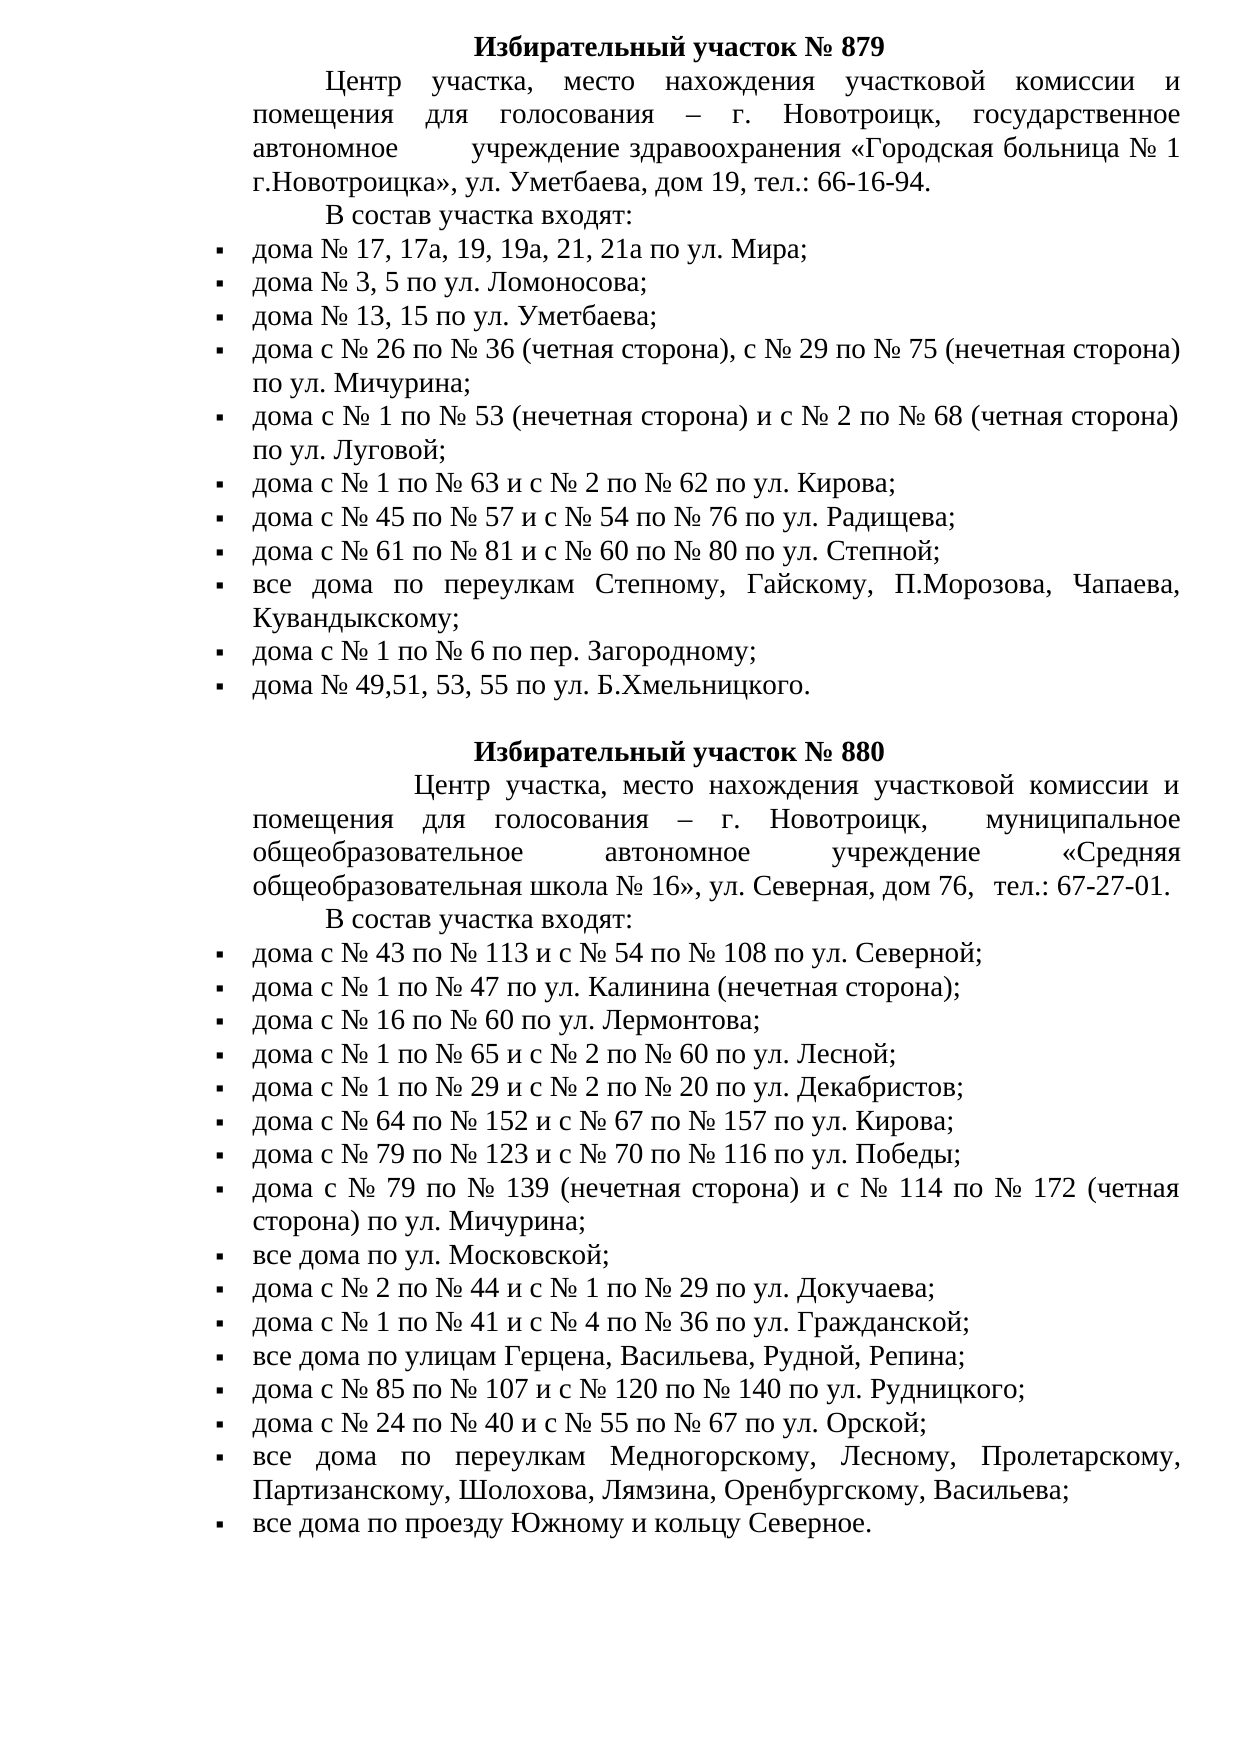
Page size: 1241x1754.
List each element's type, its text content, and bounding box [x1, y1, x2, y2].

list дома с № 64 по № 152 и с № 67 по № 157 по ул. Кирова; [215, 1103, 1181, 1136]
subtitle Избирательный участок № 879 [177, 29, 1181, 63]
list дома с № 1 по № 29 и с № 2 по № 20 по ул. Декабристов; [215, 1069, 1181, 1103]
list все дома по ул. Московской; [215, 1237, 1181, 1271]
list дома с № 24 по № 40 и с № 55 по № 67 по ул. Орской; [215, 1405, 1181, 1438]
list дома с № 79 по № 139 (нечетная сторона) и с № 114 по № 172 (четная сторона) по ул. Мичурина; [215, 1170, 1181, 1237]
list дома с № 85 по № 107 и с № 120 по № 140 по ул. Рудницкого; [215, 1371, 1181, 1405]
list дома с № 61 по № 81 и с № 60 по № 80 по ул. Степной; [215, 533, 1181, 566]
list дома № 3, 5 по ул. Ломоносова; [215, 264, 1181, 298]
text В состав участка входят: [252, 197, 1181, 231]
list дома с № 1 по № 53 (нечетная сторона) и с № 2 по № 68 (четная сторона) по ул. Луговой; [215, 398, 1181, 466]
list дома с № 1 по № 41 и с № 4 по № 36 по ул. Гражданской; [215, 1304, 1181, 1338]
list дома с № 79 по № 123 и с № 70 по № 116 по ул. Победы; [215, 1136, 1181, 1170]
list дома с № 16 по № 60 по ул. Лермонтова; [215, 1002, 1181, 1036]
text В состав участка входят: [252, 902, 1181, 935]
list дома с № 1 по № 6 по пер. Загородному; [215, 633, 1181, 667]
list дома с № 2 по № 44 и с № 1 по № 29 по ул. Докучаева; [215, 1271, 1181, 1304]
list дома с № 45 по № 57 и с № 54 по № 76 по ул. Радищева; [215, 499, 1181, 533]
list дома № 13, 15 по ул. Уметбаева; [215, 298, 1181, 331]
subtitle Избирательный участок № 880 [177, 734, 1181, 767]
list дома с № 26 по № 36 (четная сторона), с № 29 по № 75 (нечетная сторона) по ул. Мичурина; [215, 331, 1181, 398]
subtitle Центр участка, место нахождения участковой комиссии и помещения для голосования – г. Новотроицк, государственное автономное учреждение здравоохранения «Городская больница № 1 г.Новотроицка», ул. Уметбаева, дом 19, тел.: 66-16-94. [252, 63, 1181, 197]
list дома № 17, 17а, 19, 19а, 21, 21а по ул. Мира; [215, 231, 1181, 264]
list все дома по проезду Южному и кольцу Северное. [215, 1505, 1181, 1539]
list дома с № 1 по № 63 и с № 2 по № 62 по ул. Кирова; [215, 466, 1181, 499]
list дома № 49,51, 53, 55 по ул. Б.Хмельницкого. [215, 667, 1181, 700]
list дома с № 1 по № 65 и с № 2 по № 60 по ул. Лесной; [215, 1036, 1181, 1069]
list дома с № 1 по № 47 по ул. Калинина (нечетная сторона); [215, 969, 1181, 1002]
subtitle Центр участка, место нахождения участковой комиссии и помещения для голосования – г. Новотроицк, муниципальное общеобразовательное автономное учреждение «Средняя общеобразовательная школа № 16», ул. Северная, дом 76, тел.: 67-27-01. [252, 767, 1181, 902]
list все дома по переулкам Степному, Гайскому, П.Морозова, Чапаева, Кувандыкскому; [215, 566, 1181, 633]
list дома с № 43 по № 113 и с № 54 по № 108 по ул. Северной; [215, 935, 1181, 969]
list все дома по переулкам Медногорскому, Лесному, Пролетарскому, Партизанскому, Шолохова, Лямзина, Оренбургскому, Васильева; [215, 1438, 1181, 1505]
list все дома по улицам Герцена, Васильева, Рудной, Репина; [215, 1338, 1181, 1371]
